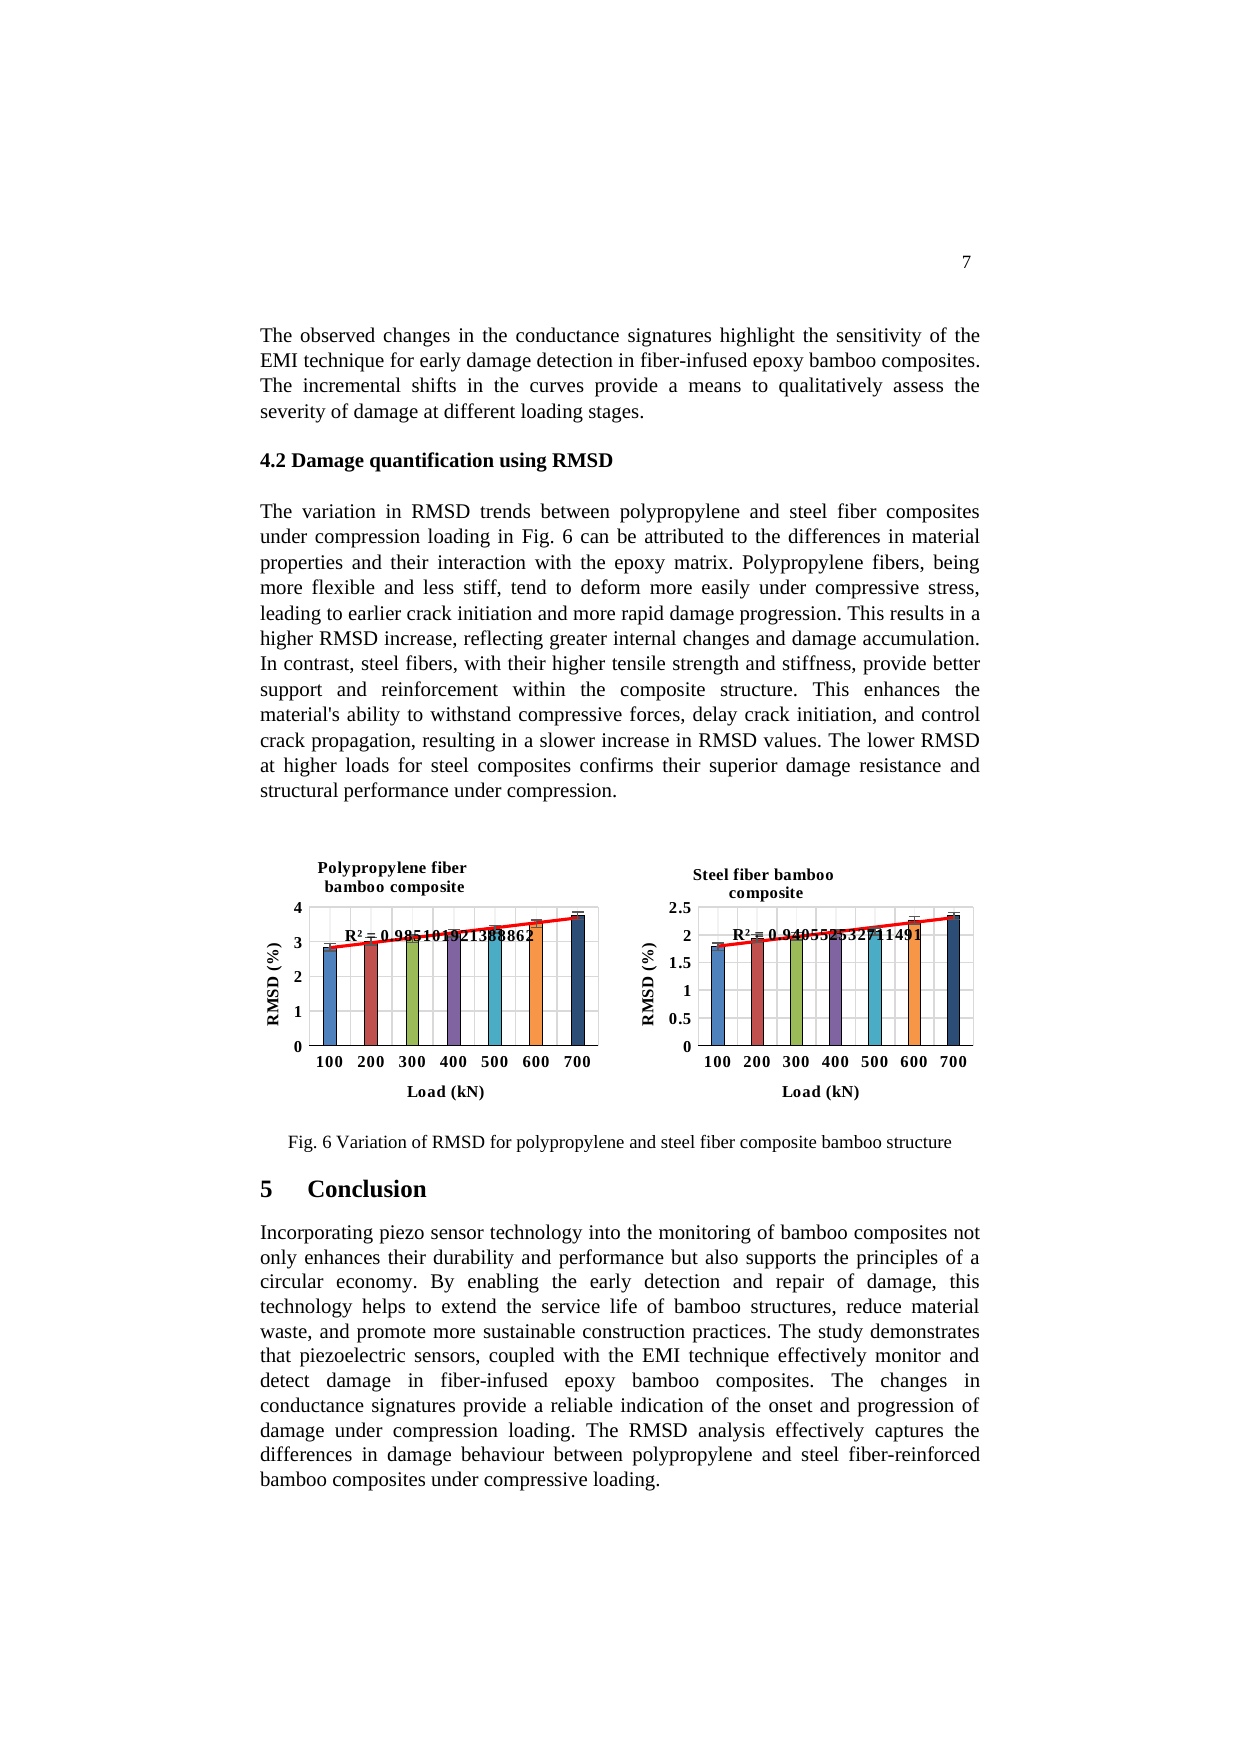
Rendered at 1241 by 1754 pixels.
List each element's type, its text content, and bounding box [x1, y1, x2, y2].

subtitle Conclusion [260, 1174, 1065, 1203]
subtitle 4.2 Damage quantification using RMSD [260, 448, 1065, 472]
text The observed changes in the conductance signatures highlight the sensitivity of the EMI technique for early damage detection in fiber-infused epoxy bamboo composites. The incremental shifts in the curves provide a means to qualitatively assess the severity of damage at different loading stages. [260, 323, 981, 423]
text The variation in RMSD trends between polypropylene and steel fiber composites under compression loading in Fig. 6 can be attributed to the differences in material properties and their interaction with the epoxy matrix. Polypropylene fibers, being more flexible and less stiff, tend to deform more easily under compressive stress, leading to earlier crack initiation and more rapid damage progression. This results in a higher RMSD increase, reflecting greater internal changes and damage accumulation. In contrast, steel fibers, with their higher tensile strength and stiffness, provide better support and reinforcement within the composite structure. This enhances the material's ability to withstand compressive forces, delay crack initiation, and control crack propagation, resulting in a slower increase in RMSD values. The lower RMSD at higher loads for steel composites confirms their superior damage resistance and structural performance under compression. [260, 499, 981, 802]
text Incorporating piezo sensor technology into the monitoring of bamboo composites not only enhances their durability and performance but also supports the principles of a circular economy. By enabling the early detection and repair of damage, this technology helps to extend the service life of bamboo structures, reduce material waste, and promote more sustainable construction practices. The study demonstrates that piezoelectric sensors, coupled with the EMI technique effectively monitor and detect damage in fiber-infused epoxy bamboo composites. The changes in conductance signatures provide a reliable indication of the onset and progression of damage under compression loading. The RMSD analysis effectively captures the differences in damage behaviour between polypropylene and steel fiber-reinforced bamboo composites under compressive loading. [260, 1220, 981, 1491]
text Fig. 6 Variation of RMSD for polypropylene and steel fiber composite bamboo structure [175, 1131, 1065, 1153]
